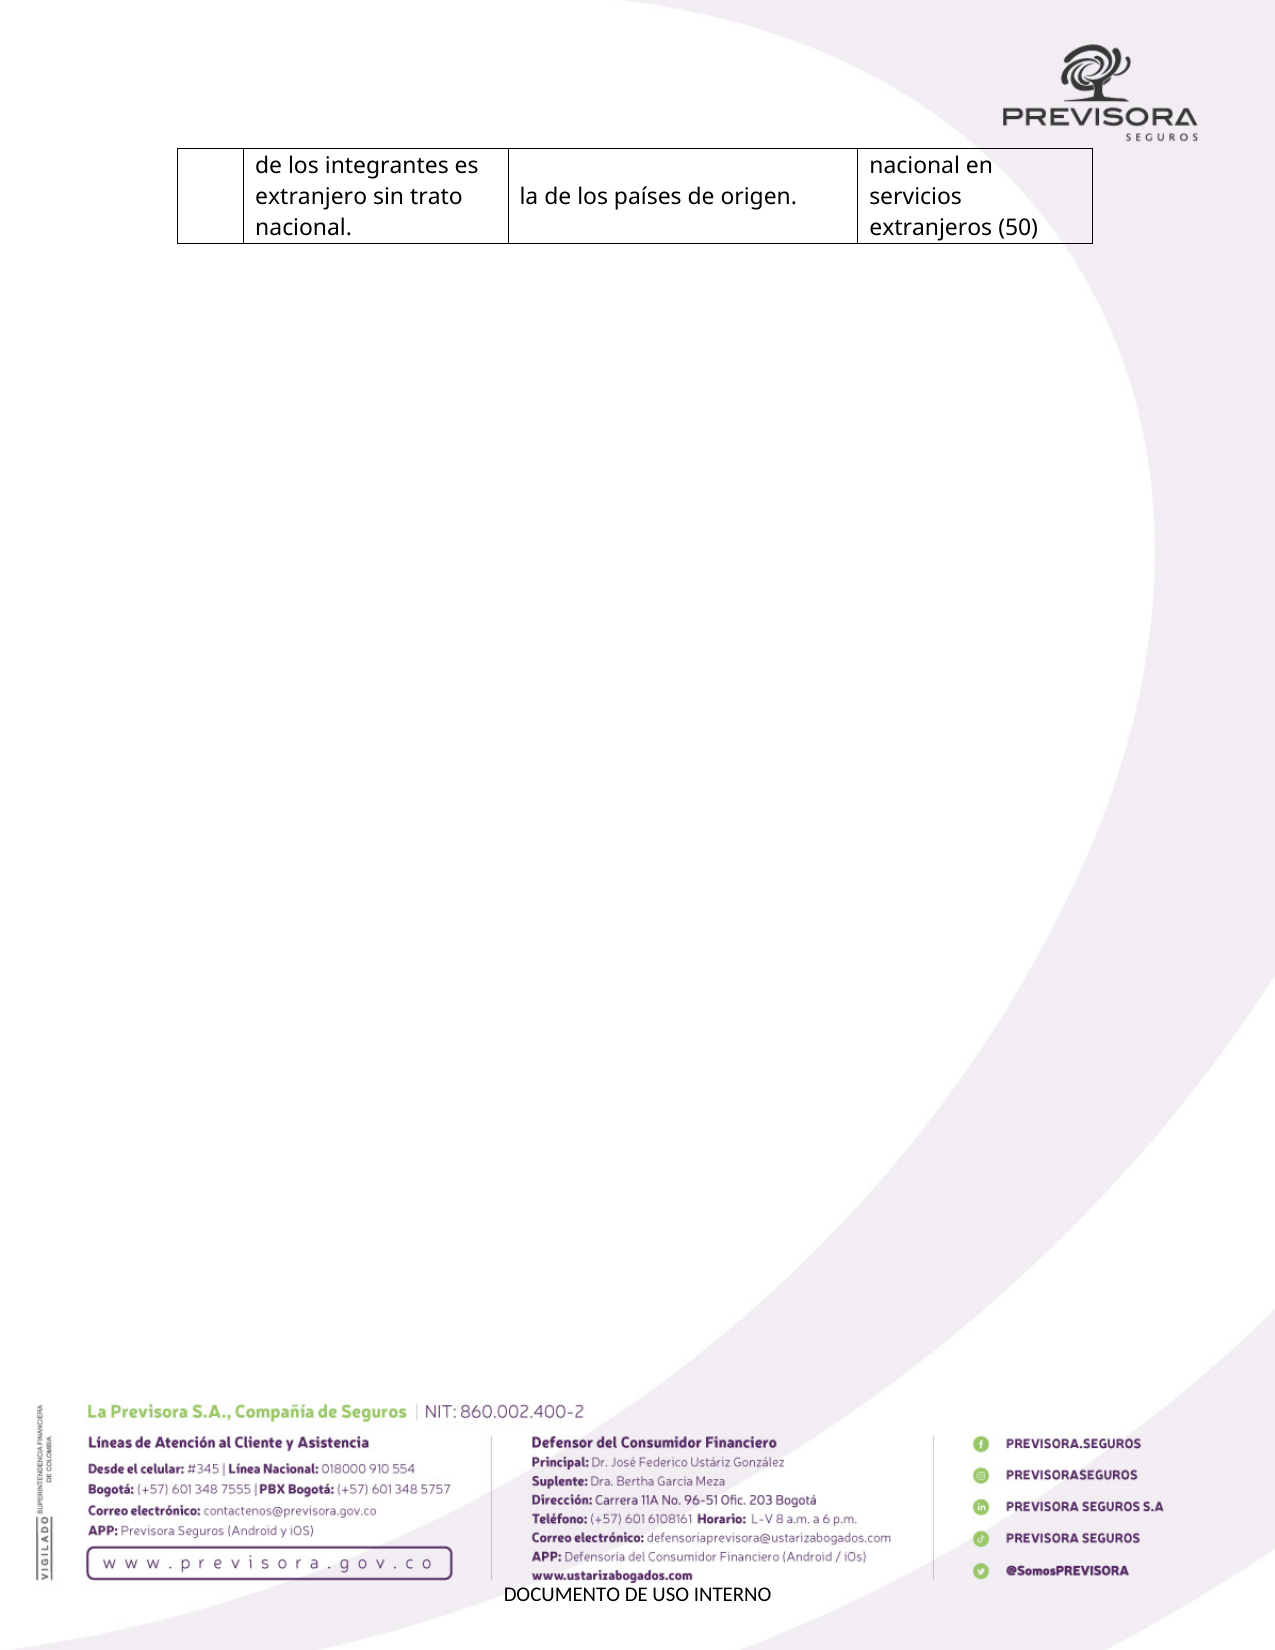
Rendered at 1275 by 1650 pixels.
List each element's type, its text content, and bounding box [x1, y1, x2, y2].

table_cell 4 [178, 149, 243, 242]
picture [0, 0, 1275, 1650]
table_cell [858, 149, 1092, 242]
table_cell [244, 149, 508, 242]
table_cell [509, 149, 857, 242]
